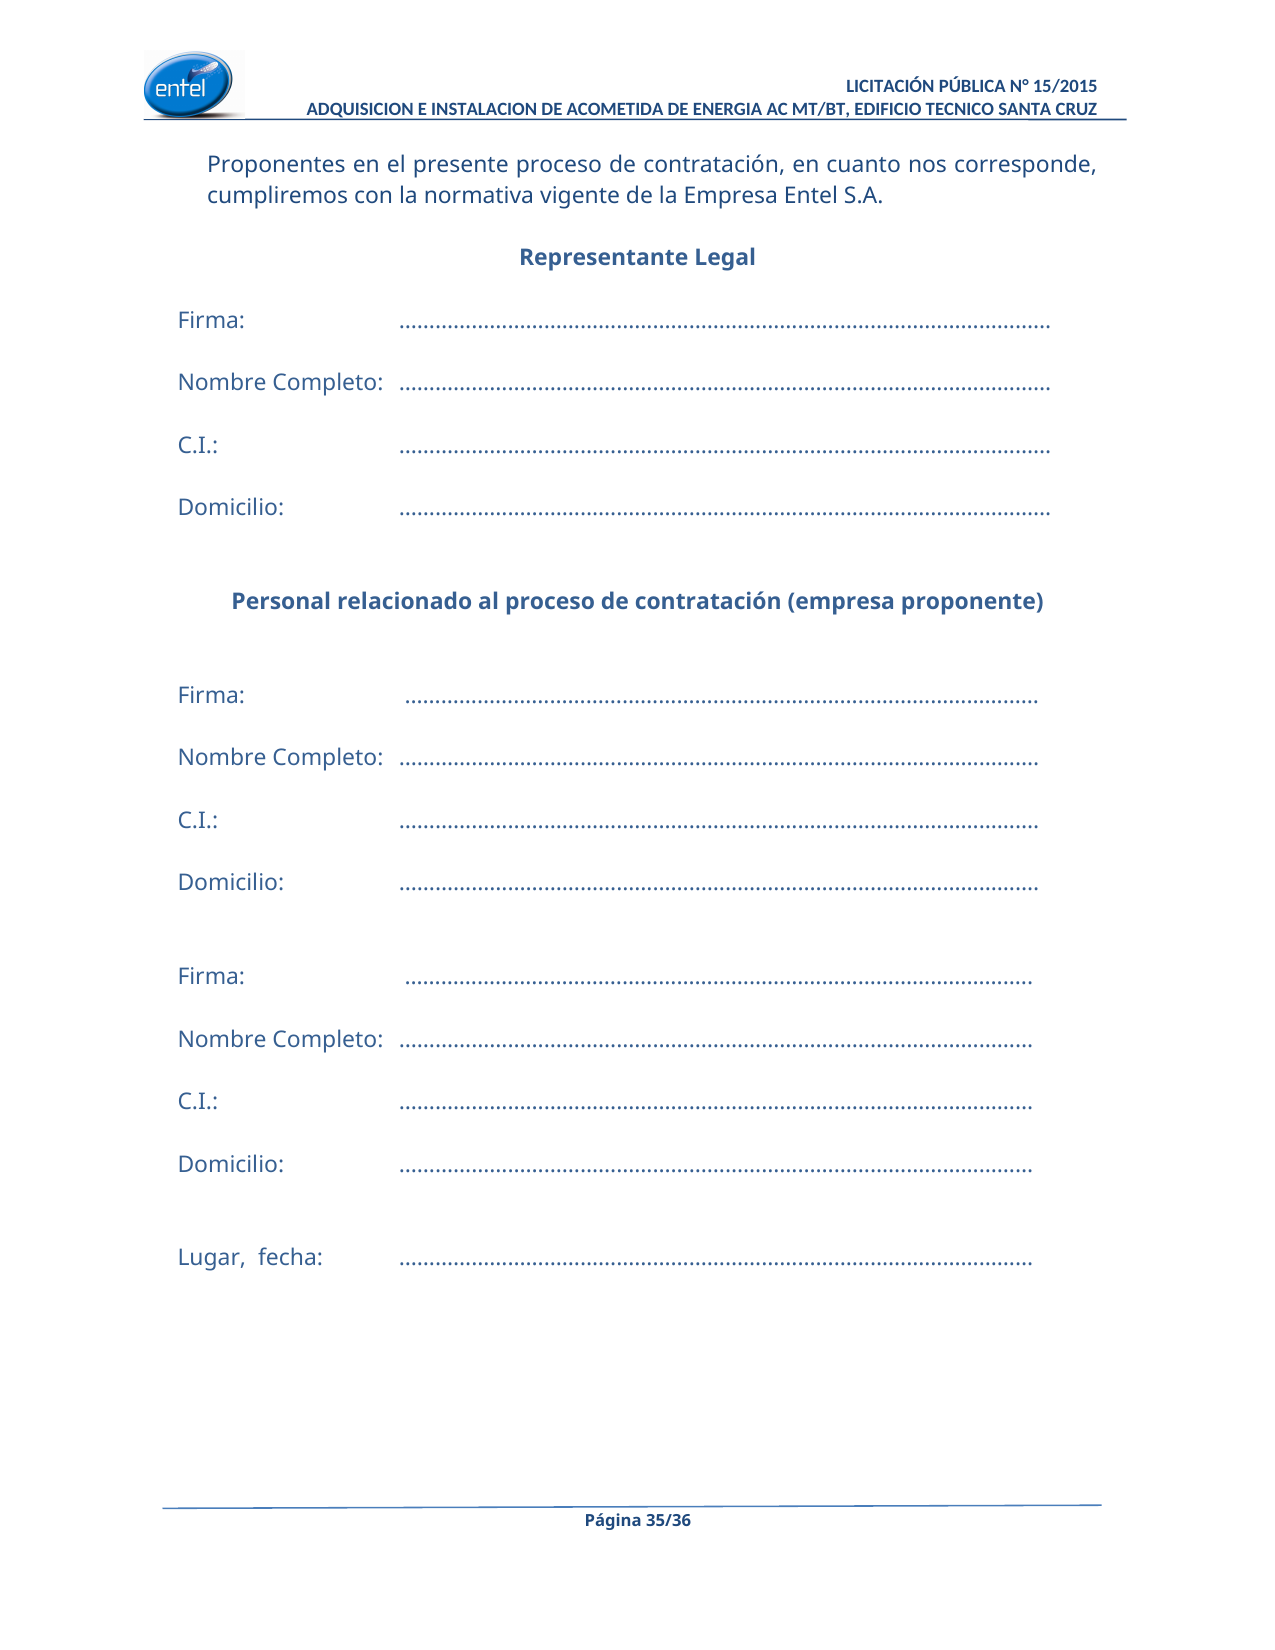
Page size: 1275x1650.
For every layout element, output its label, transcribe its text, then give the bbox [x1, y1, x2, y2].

text C.I.: ……………………………………………………………………………………………. [177, 804, 1098, 835]
text Nombre Completo: …………………………………………………………………………………………… [177, 1023, 1098, 1054]
text Domicilio: …………………………………………………………………………………………… [177, 1148, 1098, 1179]
text Lugar, fecha: …………………………………………………………………………………………… [177, 1241, 1098, 1273]
text C.I.: ……………………………………………………………………………………………… [177, 429, 1098, 460]
text Nombre Completo: ……………………………………………………………………………………………… [177, 366, 1098, 398]
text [207, 148, 1098, 210]
text Firma: ………………………………………………………………………………………….. [177, 960, 1098, 991]
text Domicilio: ……………………………………………………………………………………………… [177, 491, 1098, 523]
text Nombre Completo: ……………………………………………………………………………………………. [177, 741, 1098, 773]
text Firma: ……………………………………………………………………………………………… [177, 304, 1098, 335]
text C.I.: …………………………………………………………………………………………… [177, 1085, 1098, 1116]
text Domicilio: ……………………………………………………………………………………………. [177, 866, 1098, 898]
text Firma: …………………………………………………………………………………………… [177, 679, 1098, 710]
text Personal relacionado al proceso de contratación (empresa proponente) [177, 585, 1098, 616]
text Representante Legal [177, 241, 1098, 273]
picture [143, 50, 246, 119]
